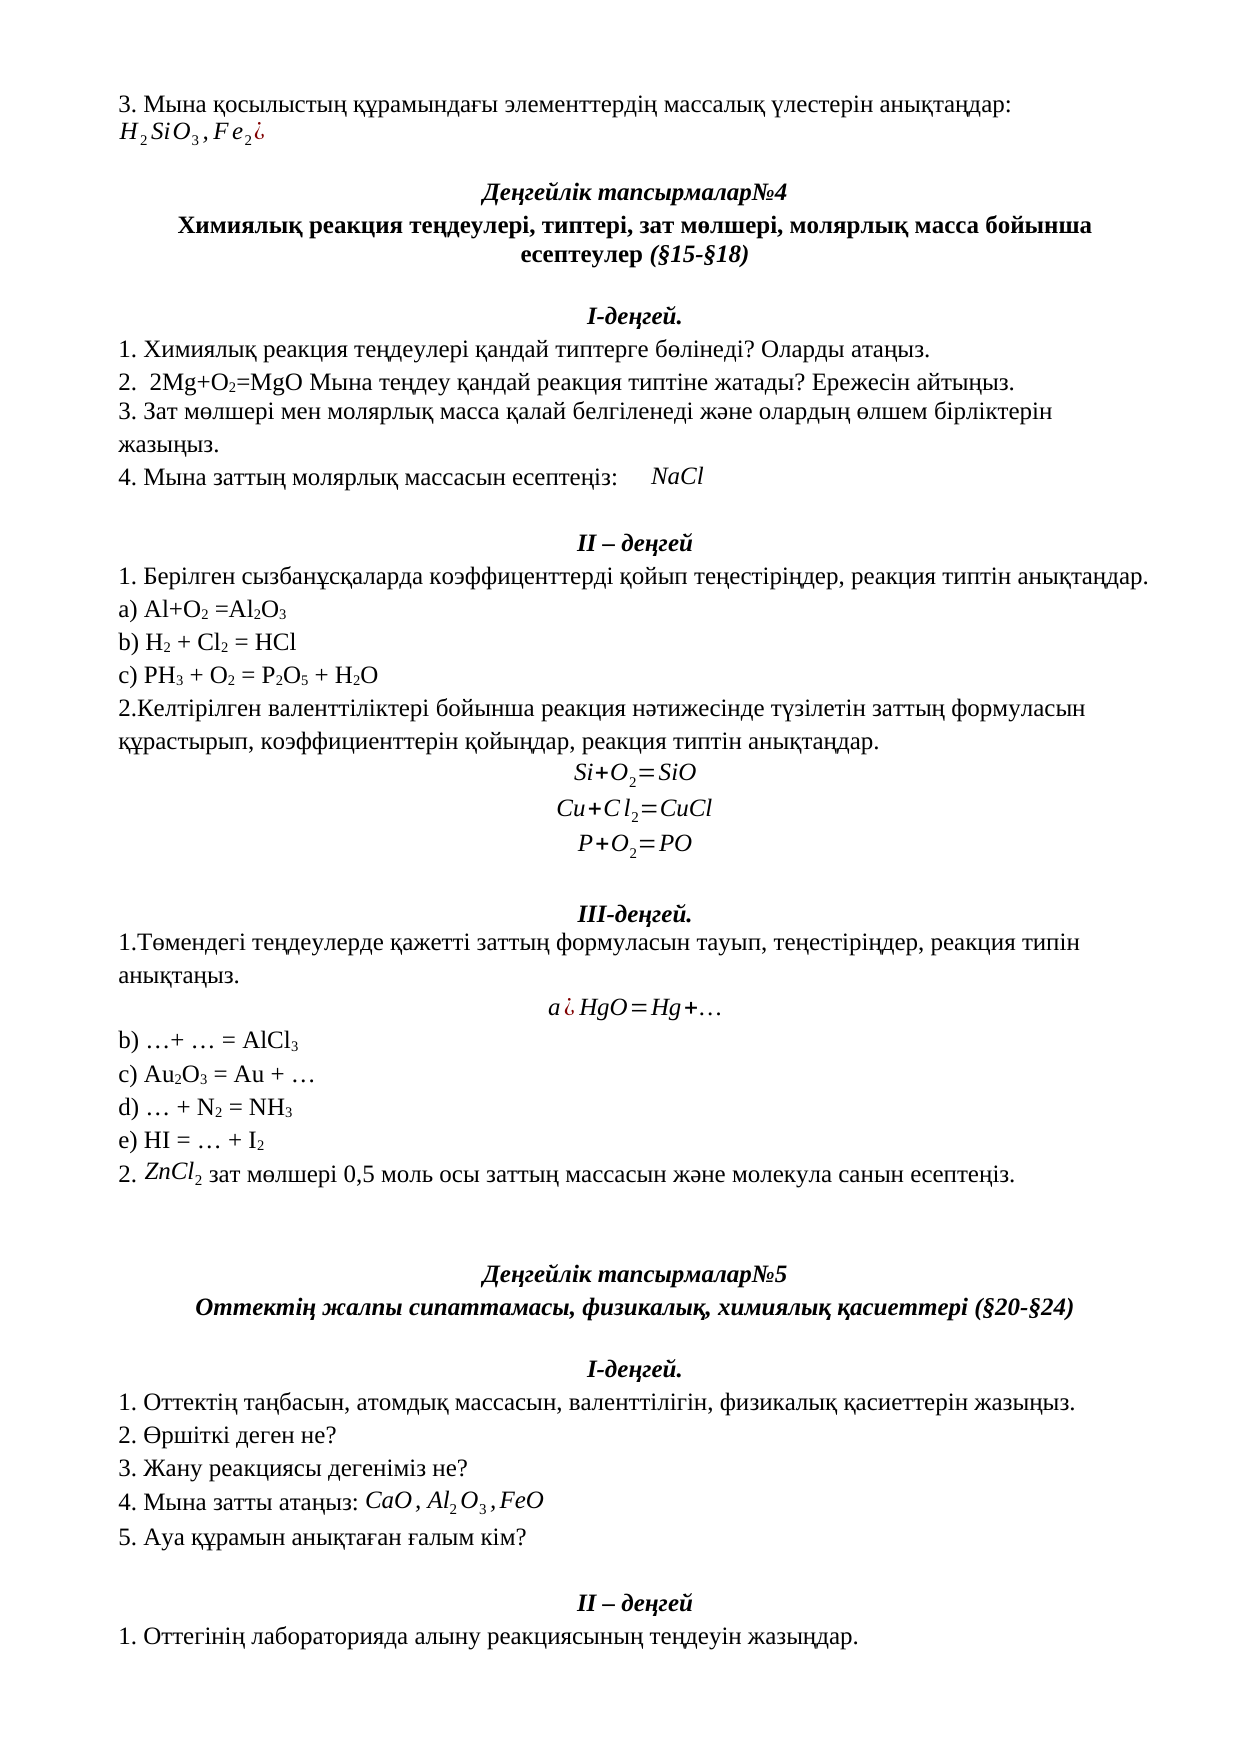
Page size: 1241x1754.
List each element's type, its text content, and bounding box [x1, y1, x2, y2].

text Деңгейлік тапсырмалар№4 [118, 177, 1152, 206]
text 4. Мына затты атаңыз: [118, 1486, 1152, 1518]
text e) HI = … + I2 [118, 1125, 1152, 1153]
text 1. Берілген сызбанұсқаларда коэффиценттерді қойып теңестіріңдер, реакция типтін анықтаңдар. [118, 561, 1152, 590]
text 3. Зат мөлшері мен молярлық масса қалай белгіленеді және олардың өлшем бірліктерін жазыңыз. [118, 396, 1152, 458]
text І-деңгей. [118, 1354, 1152, 1383]
text Оттектің жалпы сипаттамасы, физикалық, химиялық қасиеттері (§20-§24) [118, 1292, 1152, 1321]
text 1. Оттектің таңбасын, атомдық массасын, валенттілігін, физикалық қасиеттерін жазыңыз. [118, 1387, 1152, 1416]
text 1. Оттегінің лабораторияда алыну реакциясының теңдеуін жазыңдар. [118, 1621, 1152, 1650]
text Химиялық реакция теңдеулері, типтері, зат мөлшері, молярлық масса бойынша есептеулер (§15-§18) [118, 211, 1152, 268]
text ІІ – деңгей [118, 1588, 1152, 1617]
text b) H2 + Cl2 = HCl [118, 627, 1152, 656]
text 3. Мына қосылыстың құрамындағы элементтердің массалық үлестерін анықтаңдар: [118, 89, 1152, 149]
text ІІІ-деңгей. [118, 899, 1152, 927]
text 1.Төмендегі теңдеулерде қажетті заттың формуласын тауып, теңестіріңдер, реакция типін анықтаңыз. [118, 927, 1152, 989]
text 2.Келтірілген валенттіліктері бойынша реакция нәтижесінде түзілетін заттың формуласын құрастырып, коэффициенттерін қойыңдар, реакция типтін анықтаңдар. [118, 693, 1152, 755]
text 2. 2Mg+O2=MgO Мына теңдеу қандай реакция типтіне жатады? Ережесін айтыңыз. [118, 367, 1152, 396]
text a) Al+O2 =Al2O3 [118, 594, 1152, 623]
text Деңгейлік тапсырмалар№5 [118, 1259, 1152, 1288]
text 3. Жану реакциясы дегеніміз не? [118, 1453, 1152, 1482]
text 2. Өршіткі деген не? [118, 1420, 1152, 1449]
text d) … + N2 = NH3 [118, 1092, 1152, 1120]
text c) PH3 + O2 = P2O5 + H2O [118, 660, 1152, 689]
text І-деңгей. [118, 301, 1152, 330]
text c) Au2O3 = Au + … [118, 1059, 1152, 1087]
text ІІ – деңгей [118, 528, 1152, 557]
text 1. Химиялық реакция теңдеулері қандай типтерге бөлінеді? Оларды атаңыз. [118, 334, 1152, 363]
text b) …+ … = AlCl3 [118, 1026, 1152, 1054]
text 5. Ауа құрамын анықтаған ғалым кім? [118, 1522, 1152, 1551]
text 2. зат мөлшері 0,5 моль осы заттың массасын және молекула санын есептеңіз. [118, 1158, 1152, 1189]
text 4. Мына заттың молярлық массасын есептеңіз: [118, 462, 1152, 491]
